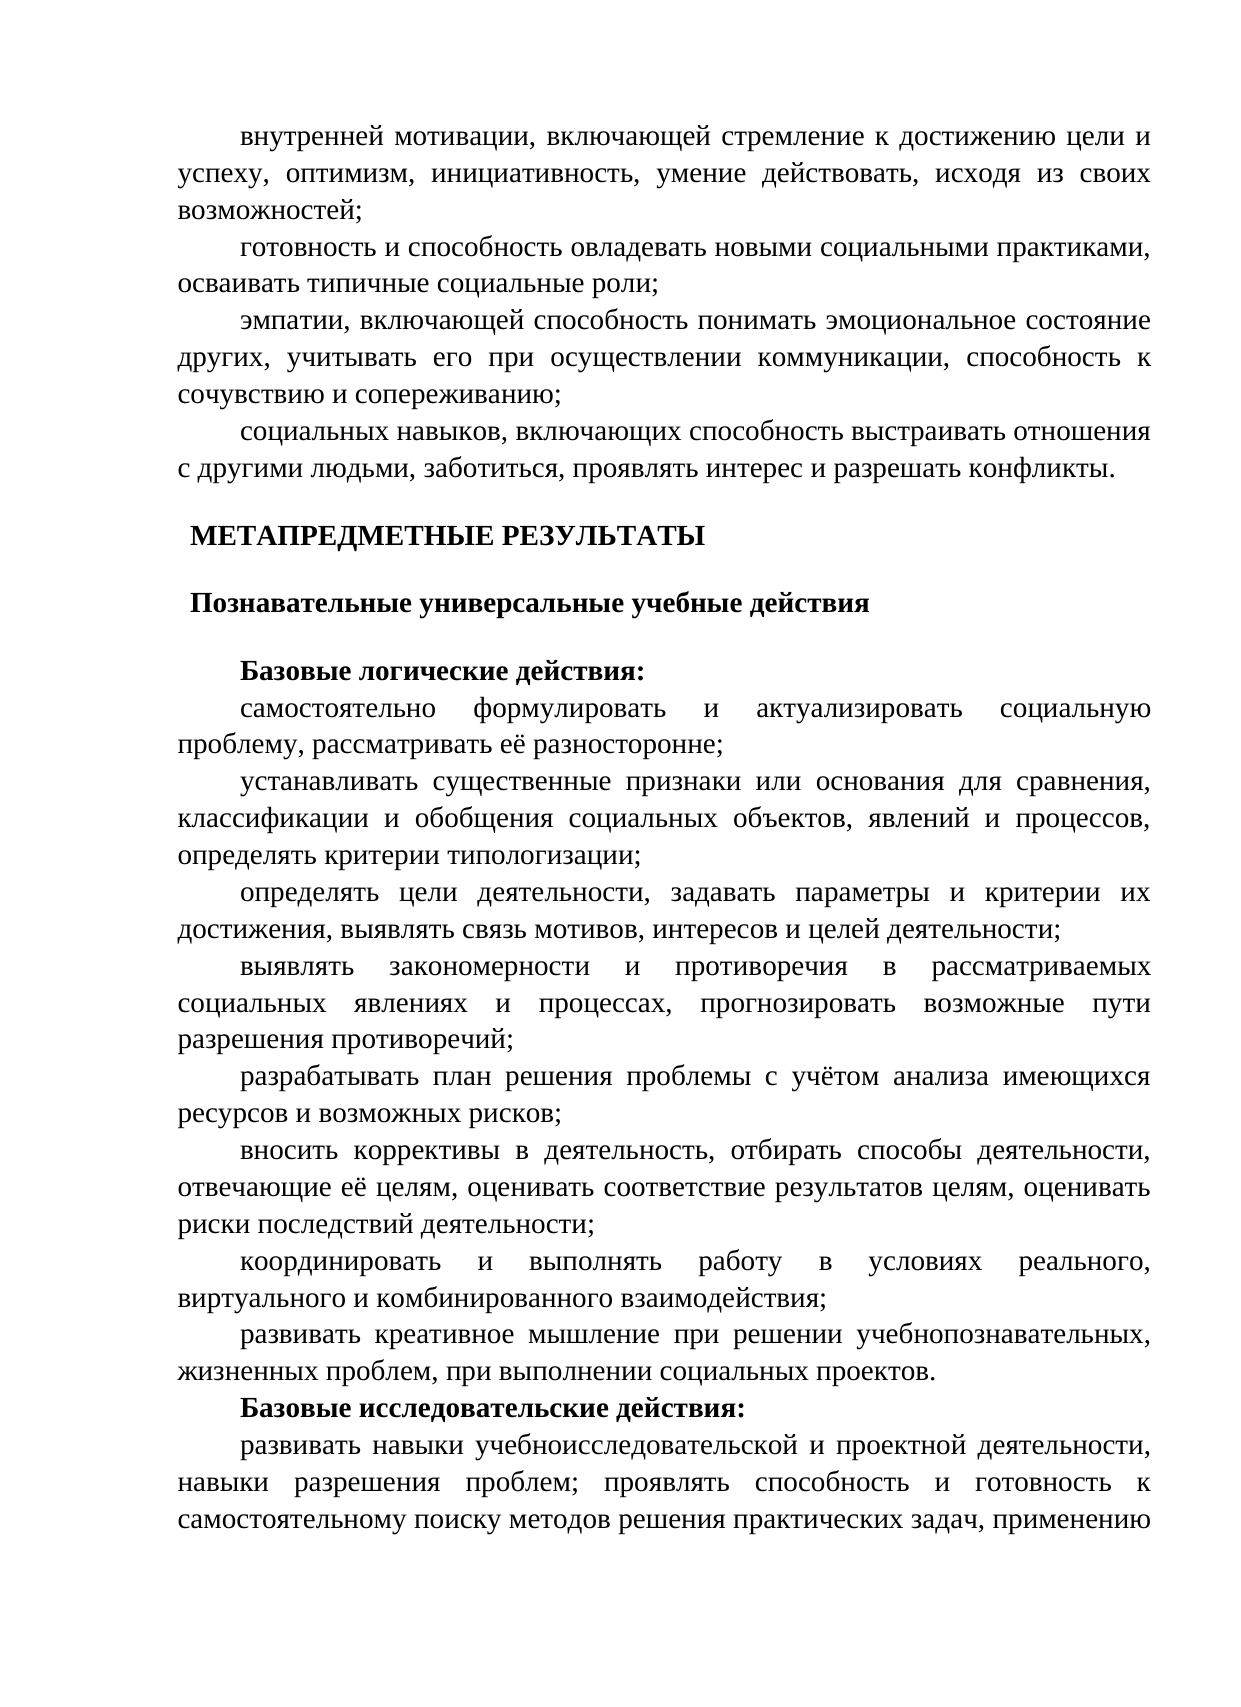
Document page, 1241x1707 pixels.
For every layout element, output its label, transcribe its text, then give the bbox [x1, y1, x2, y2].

text определять цели деятельности, задавать параметры и критерии их достижения, выявлять связь мотивов, интересов и целей деятельности; [177, 874, 1152, 944]
text устанавливать существенные признаки или основания для сравнения, классификации и обобщения социальных объектов, явлений и процессов, определять критерии типологизации; [177, 763, 1152, 871]
text Базовые логические действия: [177, 653, 1152, 686]
text Базовые исследовательские действия: [177, 1390, 1152, 1424]
text Познавательные универсальные учебные действия [190, 585, 1152, 619]
text вносить коррективы в деятельность, отбирать способы деятельности, отвечающие её целям, оценивать соответствие результатов целям, оценивать риски последствий деятельности; [177, 1132, 1152, 1239]
text разрабатывать план решения проблемы с учётом анализа имеющихся ресурсов и возможных рисков; [177, 1058, 1152, 1129]
text социальных навыков, включающих способность выстраивать отношения с другими людьми, заботиться, проявлять интерес и разрешать конфликты. [177, 413, 1152, 483]
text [177, 1427, 1152, 1534]
text готовность и способность овладевать новыми социальными практиками, осваивать типичные социальные роли; [177, 229, 1152, 299]
text МЕТАПРЕДМЕТНЫЕ РЕЗУЛЬТАТЫ [190, 518, 1152, 551]
text координировать и выполнять работу в условиях реального, виртуального и комбинированного взаимодействия; [177, 1243, 1152, 1313]
text внутренней мотивации, включающей стремление к достижению цели и успеху, оптимизм, инициативность, умение действовать, исходя из своих возможностей; [177, 118, 1152, 225]
text развивать креативное мышление при решении учебнопознавательных, жизненных проблем, при выполнении социальных проектов. [177, 1317, 1152, 1387]
text самостоятельно формулировать и актуализировать социальную проблему, рассматривать её разносторонне; [177, 690, 1152, 760]
text эмпатии, включающей способность понимать эмоциональное состояние других, учитывать его при осуществлении коммуникации, способность к сочувствию и сопереживанию; [177, 302, 1152, 410]
text выявлять закономерности и противоречия в рассматриваемых социальных явлениях и процессах, прогнозировать возможные пути разрешения противоречий; [177, 948, 1152, 1055]
